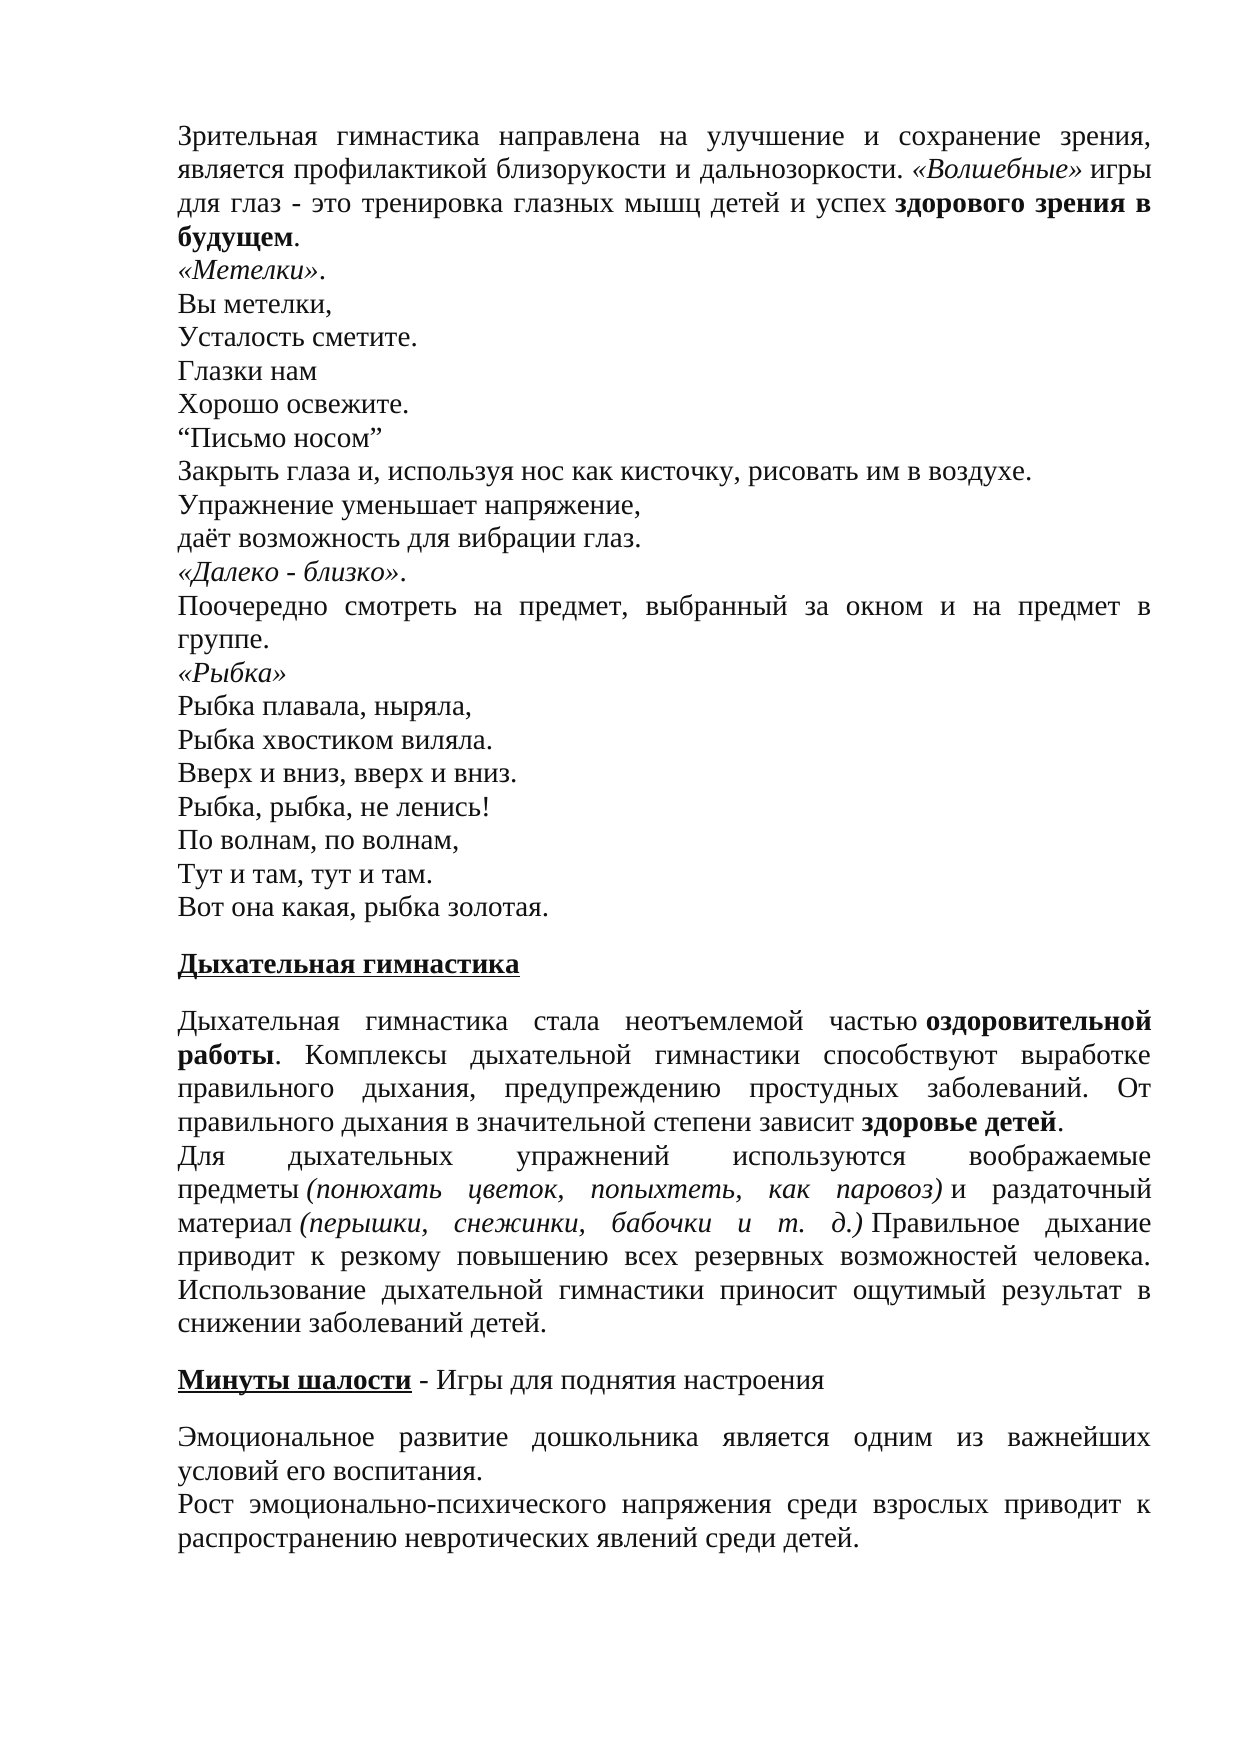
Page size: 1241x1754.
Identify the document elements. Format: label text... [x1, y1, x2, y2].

text Упражнение уменьшает напряжение, [177, 487, 1152, 521]
text Хорошо освежите. [177, 386, 1152, 420]
text Рыбка плавала, ныряла, [177, 688, 1152, 722]
text Усталость сметите. [177, 319, 1152, 353]
text «Метелки». [177, 252, 1152, 286]
text Рыбка, рыбка, не ленись! [177, 789, 1152, 822]
text Вот она какая, рыбка золотая. [177, 889, 1152, 923]
text Эмоциональное развитие дошкольника является одним из важнейших условий его воспитания. [177, 1419, 1152, 1486]
text Рыбка хвостиком виляла. [177, 722, 1152, 755]
text Дыхательная гимнастика [177, 947, 1152, 980]
text даёт возможность для вибрации глаз. [177, 521, 1152, 554]
text Вы метелки, [177, 286, 1152, 319]
text Вверх и вниз, вверх и вниз. [177, 755, 1152, 789]
text Минуты шалости - Игры для поднятия настроения [177, 1362, 1152, 1396]
text Закрыть глаза и, используя нос как кисточку, рисовать им в воздухе. [177, 453, 1152, 487]
text Рост эмоционально-психического напряжения среди взрослых приводит к распространению невротических явлений среди детей. [177, 1486, 1152, 1553]
text Зрительная гимнастика направлена на улучшение и сохранение зрения, является профилактикой близорукости и дальнозоркости. «Волшебные» игры для глаз - это тренировка глазных мышц детей и успех здорового зрения в будущем. [177, 118, 1152, 252]
text Тут и там, тут и там. [177, 856, 1152, 889]
text Поочередно смотреть на предмет, выбранный за окном и на предмет в группе. [177, 588, 1152, 655]
text По волнам, по волнам, [177, 822, 1152, 856]
text «Рыбка» [177, 655, 1152, 688]
text «Далеко - близко». [177, 554, 1152, 588]
text “Письмо носом” [177, 420, 1152, 453]
text Для дыхательных упражнений используются воображаемые предметы (понюхать цветок, попыхтеть, как паровоз) и раздаточный материал (перышки, снежинки, бабочки и т. д.) Правильное дыхание приводит к резкому повышению всех резервных возможностей человека. Использование дыхательной гимнастики приносит ощутимый результат в снижении заболеваний детей. [177, 1138, 1152, 1339]
text Дыхательная гимнастика стала неотъемлемой частью оздоровительной работы. Комплексы дыхательной гимнастики способствуют выработке правильного дыхания, предупреждению простудных заболеваний. От правильного дыхания в значительной степени зависит здоровье детей. [177, 1003, 1152, 1138]
text Глазки нам [177, 353, 1152, 386]
